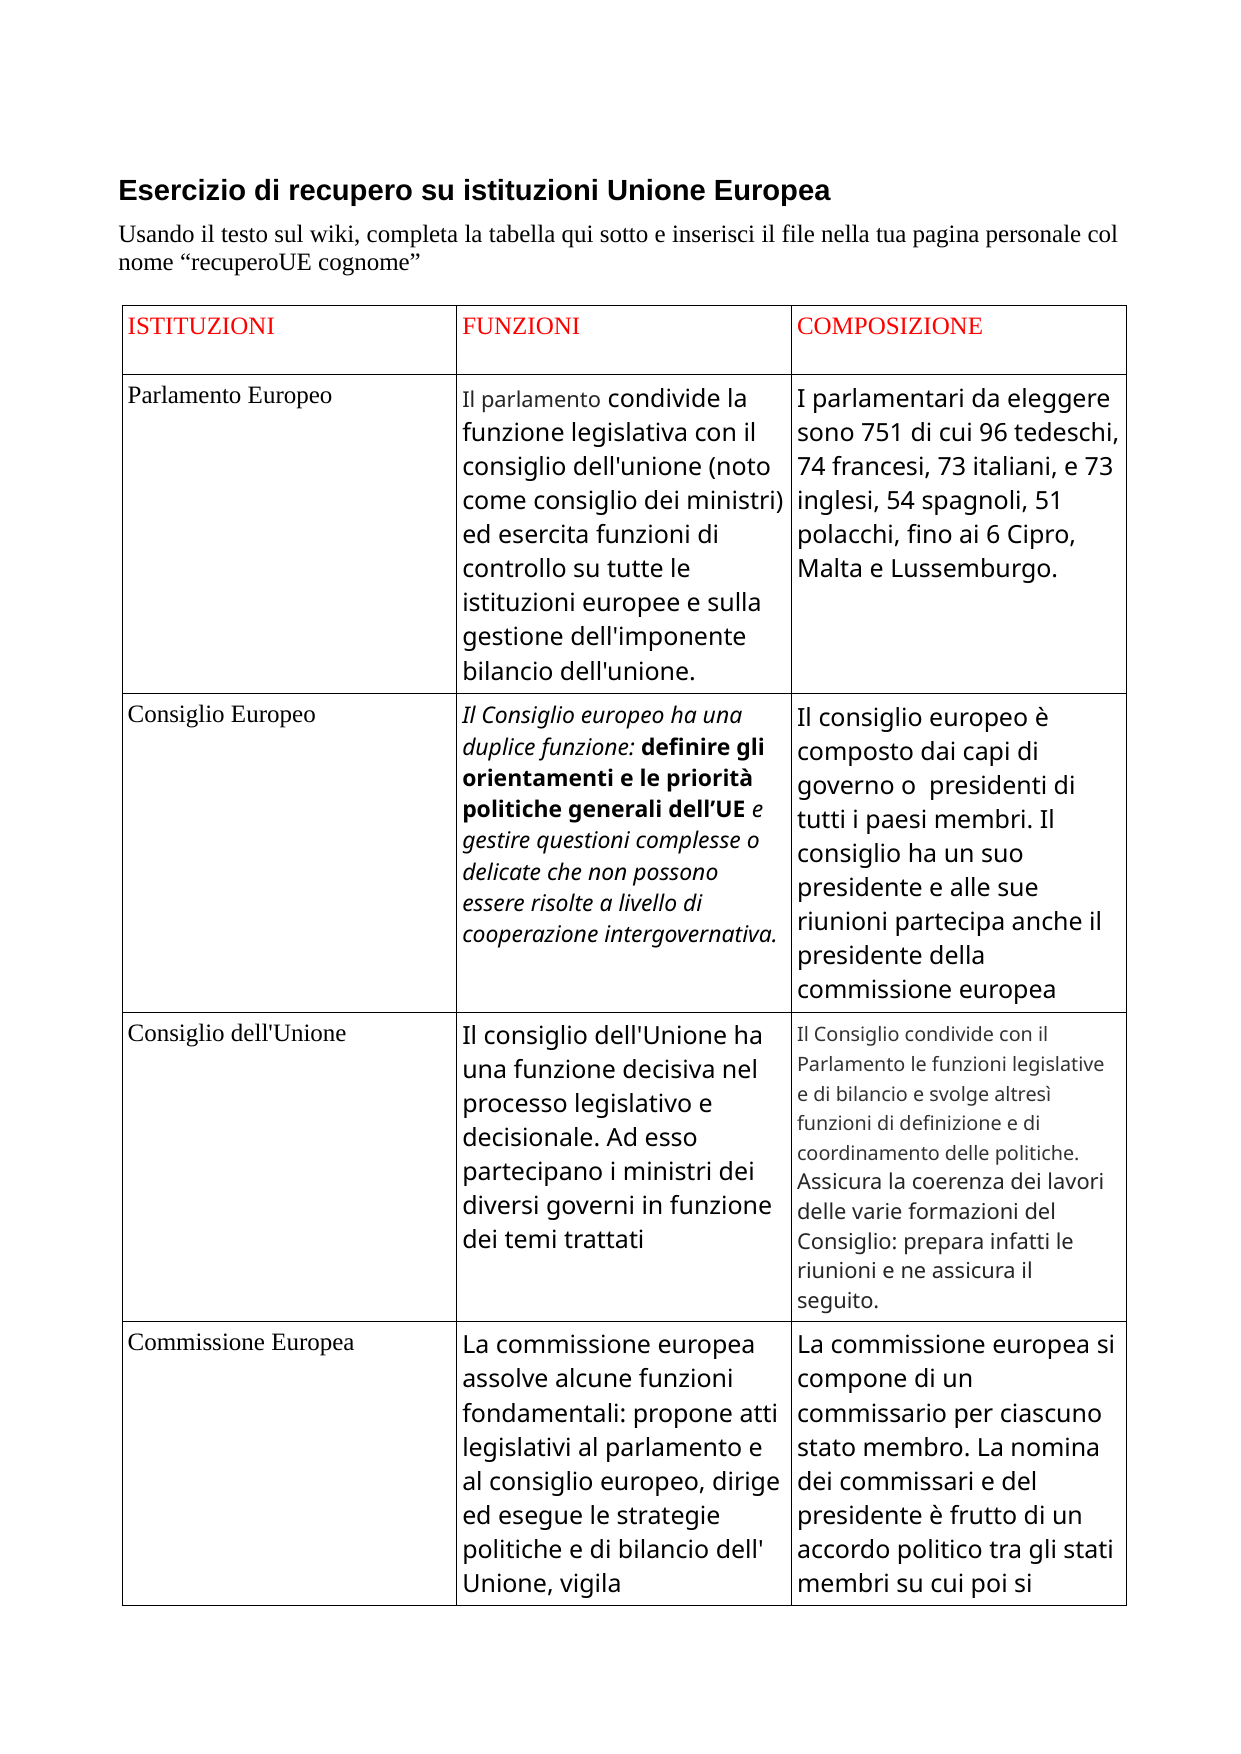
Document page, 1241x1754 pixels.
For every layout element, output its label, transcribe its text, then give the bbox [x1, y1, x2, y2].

table_header COMPOSIZIONE [792, 306, 1126, 374]
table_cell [457, 1322, 791, 1605]
table_cell Consiglio dell'Unione [123, 1013, 456, 1321]
table_cell Il Consiglio condivide con il Parlamento le funzioni legislative e di bilancio e svolge altresì funzioni di definizione e di coordinamento delle politiche. Assicura la coerenza dei lavori delle varie formazioni del Consiglio: prepara infatti le riunioni e ne assicura il seguito. [792, 1013, 1126, 1321]
table_cell Consiglio Europeo [123, 694, 456, 1011]
table_cell Il parlamento condivide la funzione legislativa con il consiglio dell'unione (noto come consiglio dei ministri) ed esercita funzioni di controllo su tutte le istituzioni europee e sulla gestione dell'imponente bilancio dell'unione. [457, 375, 791, 693]
table_cell Parlamento Europeo [123, 375, 456, 693]
subtitle Esercizio di recupero su istituzioni Unione Europea [118, 173, 1122, 206]
table_cell I parlamentari da eleggere sono 751 di cui 96 tedeschi, 74 francesi, 73 italiani, e 73 inglesi, 54 spagnoli, 51 polacchi, fino ai 6 Cipro, Malta e Lussemburgo. [792, 375, 1126, 693]
table_cell Il consiglio dell'Unione ha una funzione decisiva nel processo legislativo e decisionale. Ad esso partecipano i ministri dei diversi governi in funzione dei temi trattati [457, 1013, 791, 1321]
table_cell Commissione Europea [123, 1322, 456, 1605]
table_header ISTITUZIONI [123, 306, 456, 374]
table_cell Il Consiglio europeo ha una duplice funzione: definire gli orientamenti e le priorità politiche generali dell’UE e gestire questioni complesse o delicate che non possono essere risolte a livello di cooperazione intergovernativa. [457, 694, 791, 1011]
text Usando il testo sul wiki, completa la tabella qui sotto e inserisci il file nella tua pagina personale col nome “recuperoUE cognome” [118, 219, 1122, 276]
table_cell Il consiglio europeo è composto dai capi di governo o presidenti di tutti i paesi membri. Il consiglio ha un suo presidente e alle sue riunioni partecipa anche il presidente della commissione europea [792, 694, 1126, 1011]
table_header FUNZIONI [457, 306, 791, 374]
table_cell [792, 1322, 1126, 1605]
